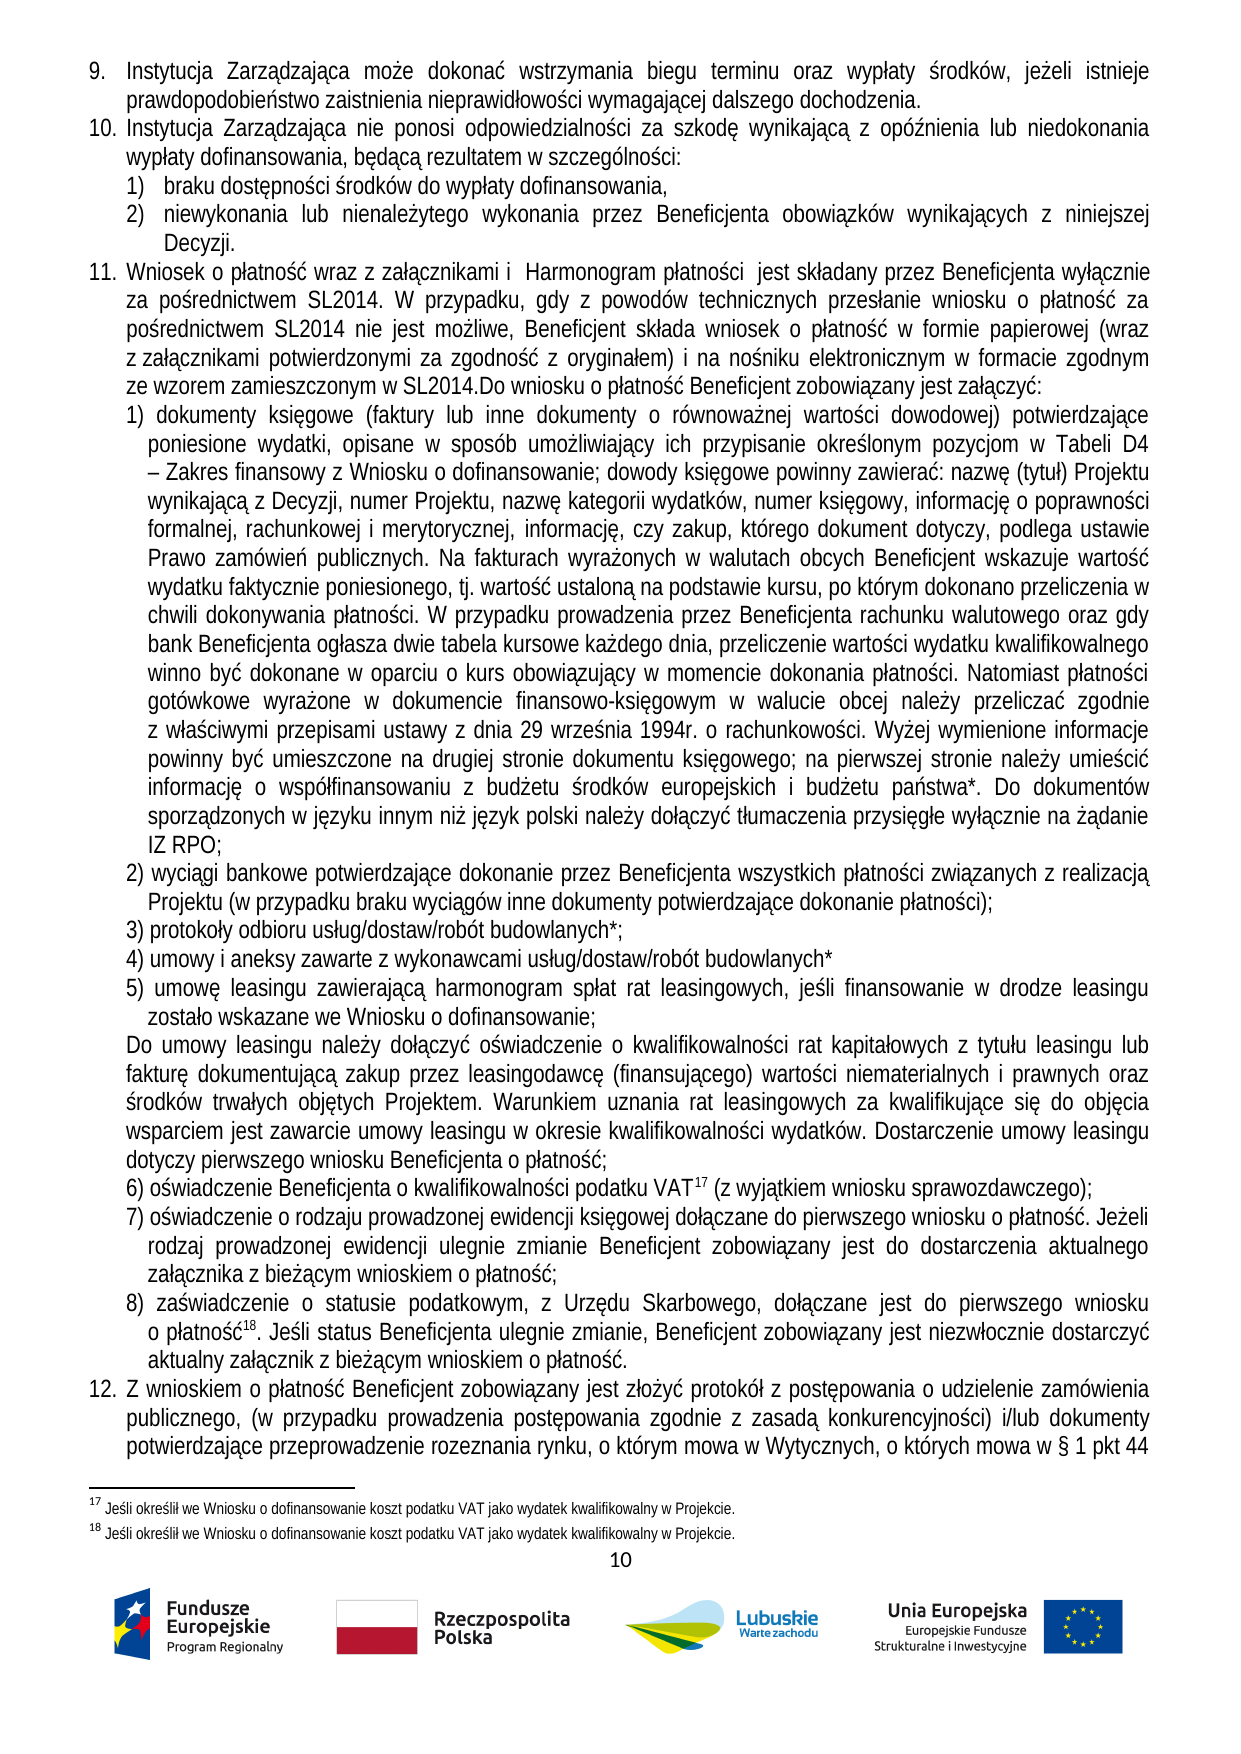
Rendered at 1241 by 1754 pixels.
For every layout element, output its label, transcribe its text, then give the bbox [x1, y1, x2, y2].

list braku dostępności środków do wypłaty dofinansowania, [126, 171, 1152, 199]
list Instytucja Zarządzająca może dokonać wstrzymania biegu terminu oraz wypłaty środków, jeżeli istnieje prawdopodobieństwo zaistnienia nieprawidłowości wymagającej dalszego dochodzenia. [89, 56, 1152, 113]
text 6) oświadczenie Beneficjenta o kwalifikowalności podatku VAT (z wyjątkiem wniosku sprawozdawczego); [126, 1173, 1152, 1202]
list Wniosek o płatność wraz z załącznikami i Harmonogram płatności jest składany przez Beneficjenta wyłącznie za pośrednictwem SL2014. W przypadku, gdy z powodów technicznych przesłanie wniosku o płatność za pośrednictwem SL2014 nie jest możliwe, Beneficjent składa wniosek o płatność w formie papierowej (wraz z załącznikami potwierdzonymi za zgodność z oryginałem) i na nośniku elektronicznym w formacie zgodnym ze wzorem zamieszczonym w SL2014.Do wniosku o płatność Beneficjent zobowiązany jest załączyć: [89, 257, 1152, 400]
text 5) umowę leasingu zawierającą harmonogram spłat rat leasingowych, jeśli finansowanie w drodze leasingu zostało wskazane we Wniosku o dofinansowanie; [126, 973, 1152, 1030]
text 8) zaświadczenie o statusie podatkowym, z Urzędu Skarbowego, dołączane jest do pierwszego wniosku o płatność. Jeśli status Beneficjenta ulegnie zmianie, Beneficjent zobowiązany jest niezwłocznie dostarczyć aktualny załącznik z bieżącym wnioskiem o płatność. [126, 1288, 1152, 1374]
text 7) oświadczenie o rodzaju prowadzonej ewidencji księgowej dołączane do pierwszego wniosku o płatność. Jeżeli rodzaj prowadzonej ewidencji ulegnie zmianie Beneficjent zobowiązany jest do dostarczenia aktualnego załącznika z bieżącym wnioskiem o płatność; [126, 1202, 1152, 1288]
text 1) dokumenty księgowe (faktury lub inne dokumenty o równoważnej wartości dowodowej) potwierdzające poniesione wydatki, opisane w sposób umożliwiający ich przypisanie określonym pozycjom w Tabeli D4 – Zakres finansowy z Wniosku o dofinansowanie; dowody księgowe powinny zawierać: nazwę (tytuł) Projektu wynikającą z Decyzji, numer Projektu, nazwę kategorii wydatków, numer księgowy, informację o poprawności formalnej, rachunkowej i merytorycznej, informację, czy zakup, którego dokument dotyczy, podlega ustawie Prawo zamówień publicznych. Na fakturach wyrażonych w walutach obcych Beneficjent wskazuje wartość wydatku faktycznie poniesionego, tj. wartość ustaloną na podstawie kursu, po którym dokonano przeliczenia w chwili dokonywania płatności. W przypadku prowadzenia przez Beneficjenta rachunku walutowego oraz gdy bank Beneficjenta ogłasza dwie tabela kursowe każdego dnia, przeliczenie wartości wydatku kwalifikowalnego winno być dokonane w oparciu o kurs obowiązujący w momencie dokonania płatności. Natomiast płatności gotówkowe wyrażone w dokumencie finansowo-księgowym w walucie obcej należy przeliczać zgodnie z właściwymi przepisami ustawy z dnia 29 września 1994r. o rachunkowości. Wyżej wymienione informacje powinny być umieszczone na drugiej stronie dokumentu księgowego; na pierwszej stronie należy umieścić informację o współfinansowaniu z budżetu środków europejskich i budżetu państwa*. Do dokumentów sporządzonych w języku innym niż język polski należy dołączyć tłumaczenia przysięgłe wyłącznie na żądanie IZ RPO; [126, 400, 1152, 858]
text 3) protokoły odbioru usług/dostaw/robót budowlanych*; [126, 916, 1152, 944]
text Do umowy leasingu należy dołączyć oświadczenie o kwalifikowalności rat kapitałowych z tytułu leasingu lub fakturę dokumentującą zakup przez leasingodawcę (finansującego) wartości niematerialnych i prawnych oraz środków trwałych objętych Projektem. Warunkiem uznania rat leasingowych za kwalifikujące się do objęcia wsparciem jest zawarcie umowy leasingu w okresie kwalifikowalności wydatków. Dostarczenie umowy leasingu dotyczy pierwszego wniosku Beneficjenta o płatność; [126, 1030, 1152, 1173]
text 4) umowy i aneksy zawarte z wykonawcami usług/dostaw/robót budowlanych* [126, 944, 1152, 973]
text 2) wyciągi bankowe potwierdzające dokonanie przez Beneficjenta wszystkich płatności związanych z realizacją Projektu (w przypadku braku wyciągów inne dokumenty potwierdzające dokonanie płatności); [126, 858, 1152, 916]
picture [88, 1572, 1152, 1681]
list niewykonania lub nienależytego wykonania przez Beneficjenta obowiązków wynikających z niniejszej Decyzji. [126, 199, 1152, 257]
list Instytucja Zarządzająca nie ponosi odpowiedzialności za szkodę wynikającą z opóźnienia lub niedokonania wypłaty dofinansowania, będącą rezultatem w szczególności: [89, 113, 1152, 171]
